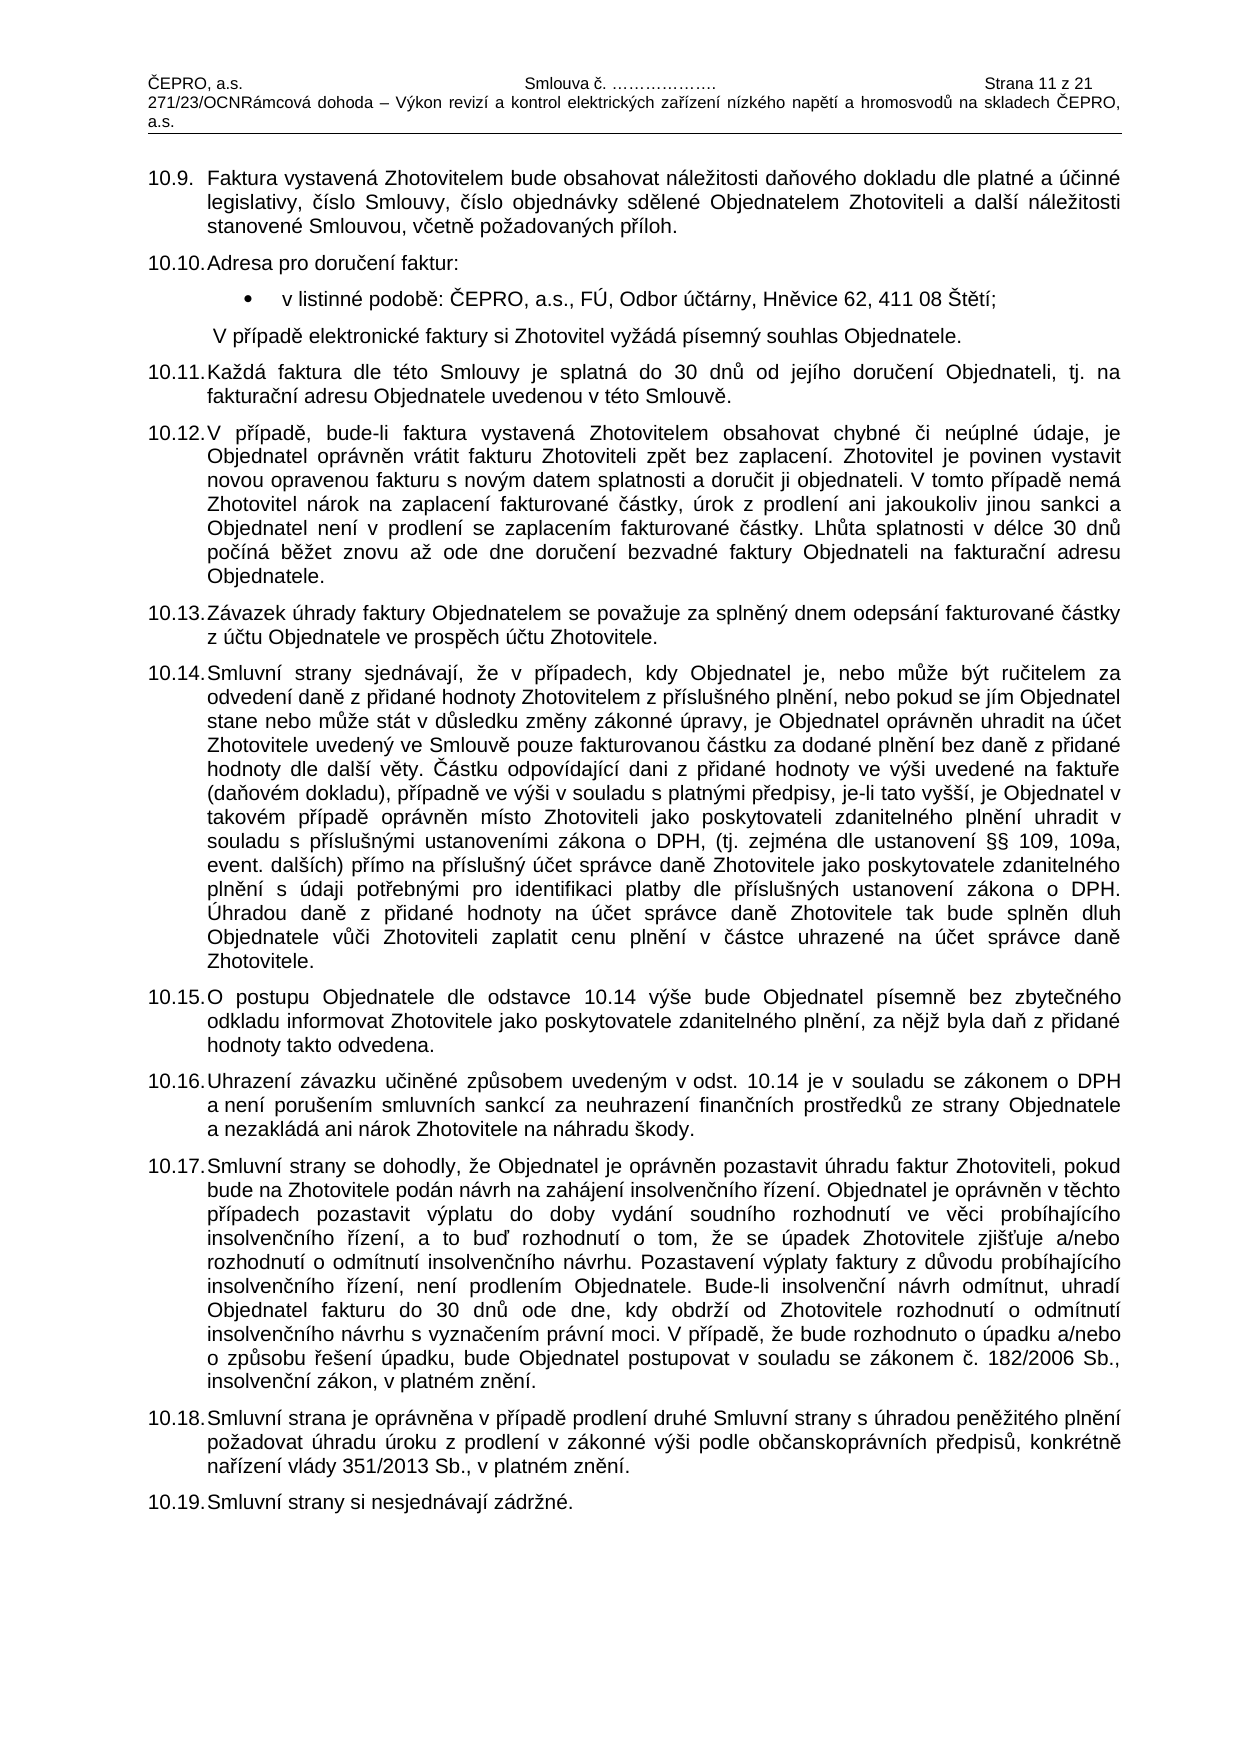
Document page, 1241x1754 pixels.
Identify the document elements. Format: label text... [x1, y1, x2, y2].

text Adresa pro doručení faktur: [148, 251, 1122, 274]
list V případě elektronické faktury si Zhotovitel vyžádá písemný souhlas Objednatele. [207, 323, 1122, 347]
text V případě, bude-li faktura vystavená Zhotovitelem obsahovat chybné či neúplné údaje, je Objednatel oprávněn vrátit fakturu Zhotoviteli zpět bez zaplacení. Zhotovitel je povinen vystavit novou opravenou fakturu s novým datem splatnosti a doručit ji objednateli. V tomto případě nemá Zhotovitel nárok na zaplacení fakturované částky, úrok z prodlení ani jakoukoliv jinou sankci a Objednatel není v prodlení se zaplacením fakturované částky. Lhůta splatnosti v délce 30 dnů počíná běžet znovu až ode dne doručení bezvadné faktury Objednateli na fakturační adresu Objednatele. [148, 420, 1122, 588]
text Každá faktura dle této Smlouvy je splatná do 30 dnů od jejího doručení Objednateli, tj. na fakturační adresu Objednatele uvedenou v této Smlouvě. [148, 360, 1122, 408]
list v listinné podobě: ČEPRO, a.s., FÚ, Odbor účtárny, Hněvice 62, 411 08 Štětí; [244, 287, 1122, 311]
text Smluvní strany sjednávají, že v případech, kdy Objednatel je, nebo může být ručitelem za odvedení daně z přidané hodnoty Zhotovitelem z příslušného plnění, nebo pokud se jím Objednatel stane nebo může stát v důsledku změny zákonné úpravy, je Objednatel oprávněn uhradit na účet Zhotovitele uvedený ve Smlouvě pouze fakturovanou částku za dodané plnění bez daně z přidané hodnoty dle další věty. Částku odpovídající dani z přidané hodnoty ve výši uvedené na faktuře (daňovém dokladu), případně ve výši v souladu s platnými předpisy, je-li tato vyšší, je Objednatel v takovém případě oprávněn místo Zhotoviteli jako poskytovateli zdanitelného plnění uhradit v souladu s příslušnými ustanoveními zákona o DPH, (tj. zejména dle ustanovení §§ 109, 109a, event. dalších) přímo na příslušný účet správce daně Zhotovitele jako poskytovatele zdanitelného plnění s údaji potřebnými pro identifikaci platby dle příslušných ustanovení zákona o DPH. Úhradou daně z přidané hodnoty na účet správce daně Zhotovitele tak bude splněn dluh Objednatele vůči Zhotoviteli zaplatit cenu plnění v částce uhrazené na účet správce daně Zhotovitele. [148, 661, 1122, 972]
text Uhrazení závazku učiněné způsobem uvedeným v odst. 10.14 je v souladu se zákonem o DPH a není porušením smluvních sankcí za neuhrazení finančních prostředků ze strany Objednatele a nezakládá ani nárok Zhotovitele na náhradu škody. [148, 1069, 1122, 1141]
text Smluvní strany si nesjednávají zádržné. [148, 1490, 1122, 1514]
text O postupu Objednatele dle odstavce 10.14 výše bude Objednatel písemně bez zbytečného odkladu informovat Zhotovitele jako poskytovatele zdanitelného plnění, za nějž byla daň z přidané hodnoty takto odvedena. [148, 985, 1122, 1057]
text Smluvní strana je oprávněna v případě prodlení druhé Smluvní strany s úhradou peněžitého plnění požadovat úhradu úroku z prodlení v zákonné výši podle občanskoprávních předpisů, konkrétně nařízení vlády 351/2013 Sb., v platném znění. [148, 1406, 1122, 1478]
text Faktura vystavená Zhotovitelem bude obsahovat náležitosti daňového dokladu dle platné a účinné legislativy, číslo Smlouvy, číslo objednávky sdělené Objednatelem Zhotoviteli a další náležitosti stanovené Smlouvou, včetně požadovaných příloh. [148, 166, 1122, 238]
text Smluvní strany se dohodly, že Objednatel je oprávněn pozastavit úhradu faktur Zhotoviteli, pokud bude na Zhotovitele podán návrh na zahájení insolvenčního řízení. Objednatel je oprávněn v těchto případech pozastavit výplatu do doby vydání soudního rozhodnutí ve věci probíhajícího insolvenčního řízení, a to buď rozhodnutí o tom, že se úpadek Zhotovitele zjišťuje a/nebo rozhodnutí o odmítnutí insolvenčního návrhu. Pozastavení výplaty faktury z důvodu probíhajícího insolvenčního řízení, není prodlením Objednatele. Bude-li insolvenční návrh odmítnut, uhradí Objednatel fakturu do 30 dnů ode dne, kdy obdrží od Zhotovitele rozhodnutí o odmítnutí insolvenčního návrhu s vyznačením právní moci. V případě, že bude rozhodnuto o úpadku a/nebo o způsobu řešení úpadku, bude Objednatel postupovat v souladu se zákonem č. 182/2006 Sb., insolvenční zákon, v platném znění. [148, 1154, 1122, 1393]
text Závazek úhrady faktury Objednatelem se považuje za splněný dnem odepsání fakturované částky z účtu Objednatele ve prospěch účtu Zhotovitele. [148, 601, 1122, 648]
